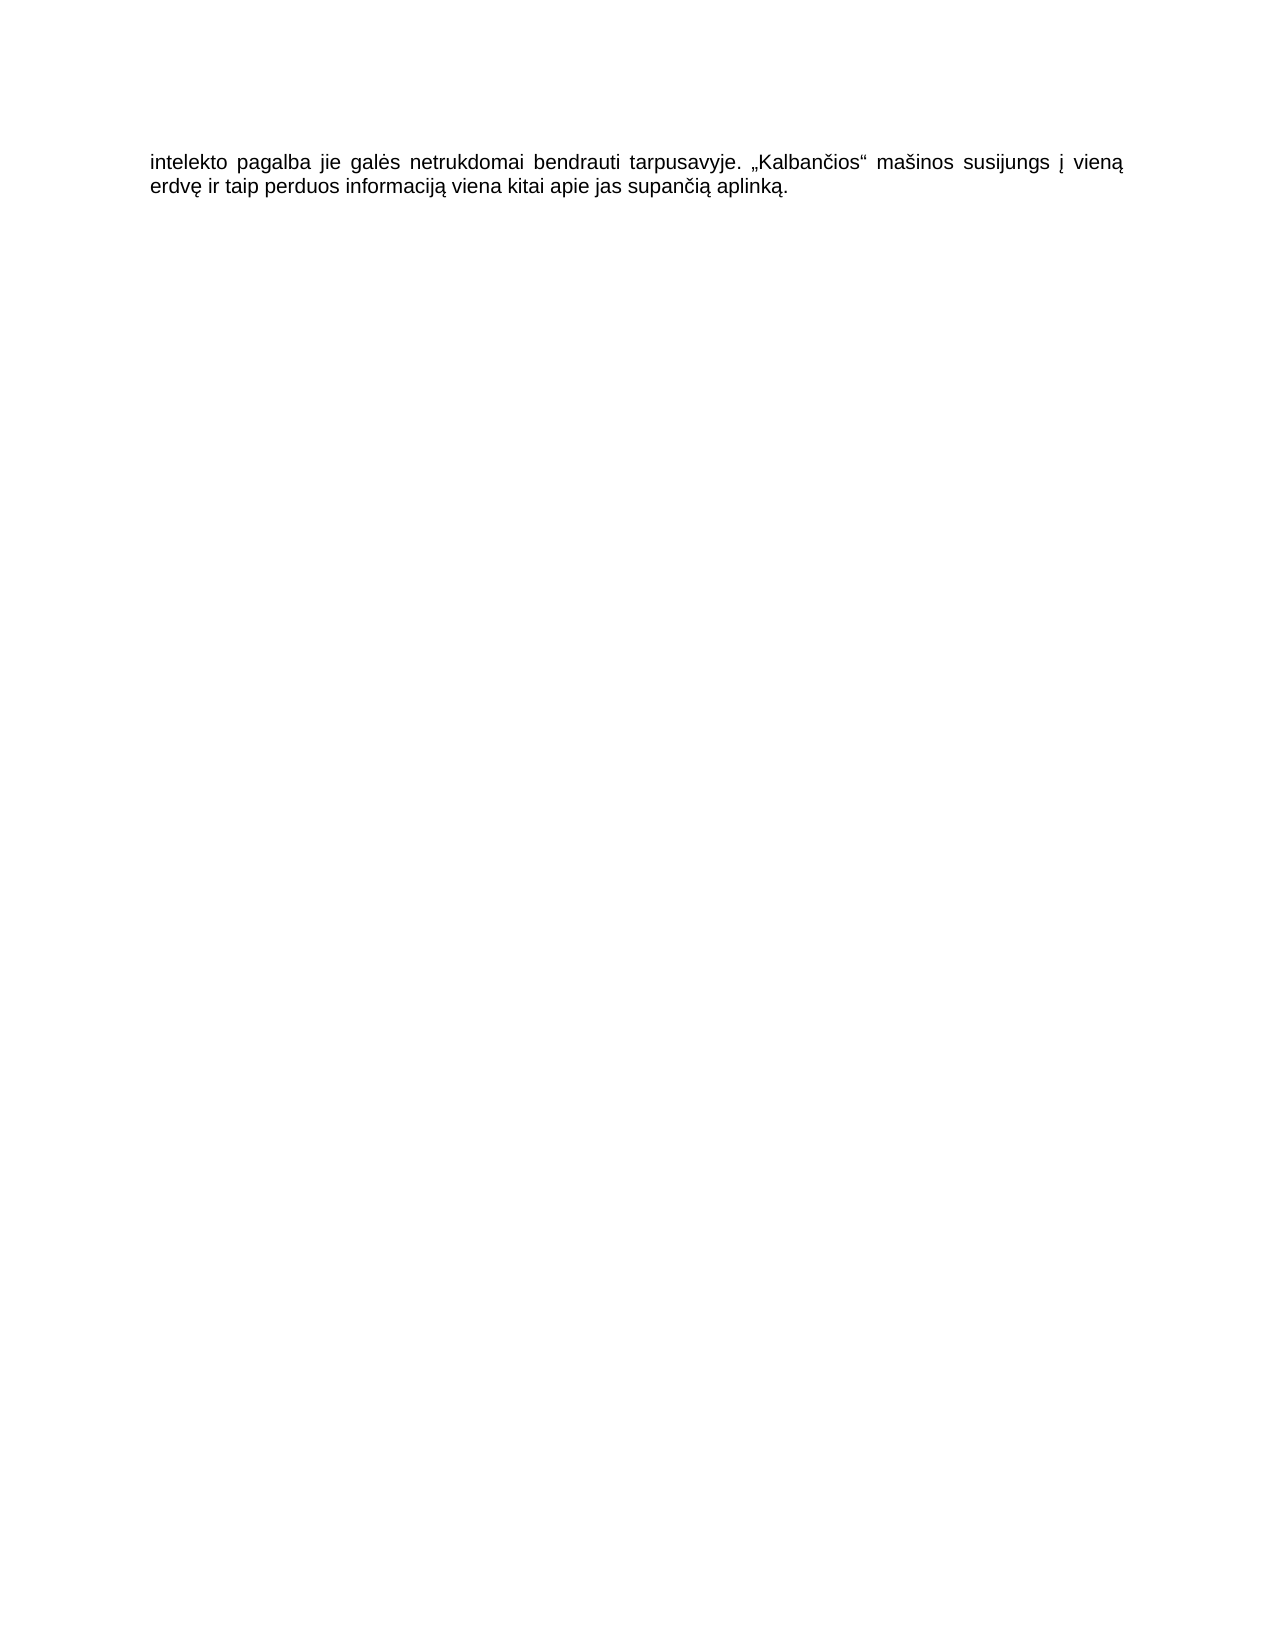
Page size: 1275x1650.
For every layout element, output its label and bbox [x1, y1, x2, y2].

text [150, 150, 1125, 198]
